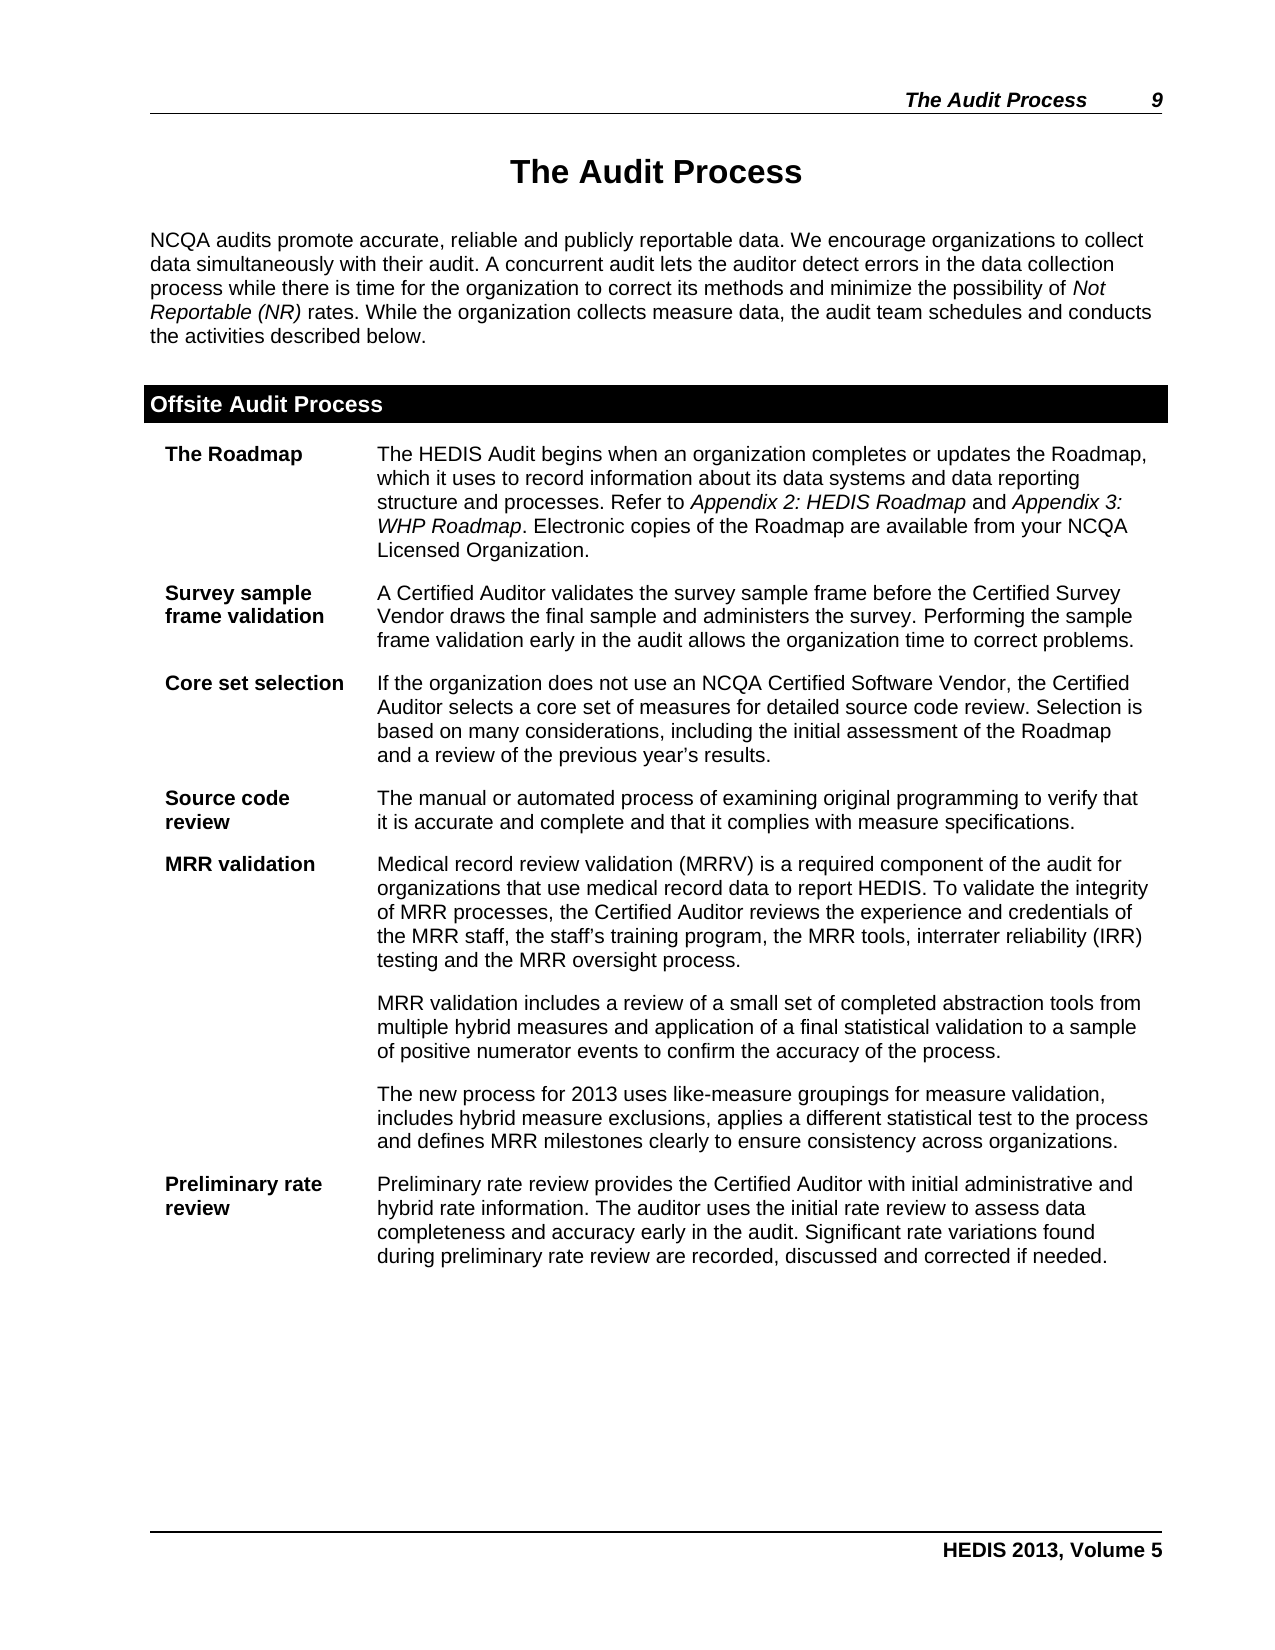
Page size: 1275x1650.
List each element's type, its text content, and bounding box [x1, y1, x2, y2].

table_cell Preliminary rate review provides the Certified Auditor with initial administrative and hybrid rate information. The auditor uses the initial rate review to assess data completeness and accuracy early in the audit. Significant rate variations found during preliminary rate review are recorded, discussed and corrected if needed. [366, 1153, 1162, 1268]
table_header The Roadmap [131, 423, 366, 562]
table_cell Source code review [131, 767, 366, 833]
table_cell The manual or automated process of examining original programming to verify that it is accurate and complete and that it complies with measure specifications. [366, 767, 1162, 833]
text Offsite Audit Process [146, 387, 1167, 422]
table_cell Survey sample frame validation [131, 562, 366, 652]
table_cell MRR validation [131, 834, 366, 1153]
table_cell If the organization does not use an NCQA Certified Software Vendor, the Certified Auditor selects a core set of measures for detailed source code review. Selection is based on many considerations, including the initial assessment of the Roadmap and a review of the previous year’s results. [366, 652, 1162, 767]
table_cell A Certified Auditor validates the survey sample frame before the Certified Survey Vendor draws the final sample and administers the survey. Performing the sample frame validation early in the audit allows the organization time to correct problems. [366, 562, 1162, 652]
table_cell Medical record review validation (MRRV) is a required component of the audit for organizations that use medical record data to report HEDIS. To validate the integrity of MRR processes, the Certified Auditor reviews the experience and credentials of the MRR staff, the staff’s training program, the MRR tools, interrater reliability (IRR) testing and the MRR oversight process. MRR validation includes a review of a small set of completed abstraction tools from multiple hybrid measures and application of a final statistical validation to a sample of positive numerator events to confirm the accuracy of the process. The new process for 2013 uses like-measure groupings for measure validation, includes hybrid measure exclusions, applies a different statistical test to the process and defines MRR milestones clearly to ensure consistency across organizations. [366, 834, 1162, 1153]
subtitle The Audit Process [150, 152, 1162, 191]
table_header The HEDIS Audit begins when an organization completes or updates the Roadmap, which it uses to record information about its data systems and data reporting structure and processes. Refer to Appendix 2: HEDIS Roadmap and Appendix 3: WHP Roadmap. Electronic copies of the Roadmap are available from your NCQA Licensed Organization. [366, 423, 1162, 562]
text NCQA audits promote accurate, reliable and publicly reportable data. We encourage organizations to collect data simultaneously with their audit. A concurrent audit lets the auditor detect errors in the data collection process while there is time for the organization to correct its methods and minimize the possibility of Not Reportable (NR) rates. While the organization collects measure data, the audit team schedules and conducts the activities described below. [150, 228, 1162, 348]
table_cell Core set selection [131, 652, 366, 767]
table_cell Preliminary rate review [131, 1153, 366, 1268]
